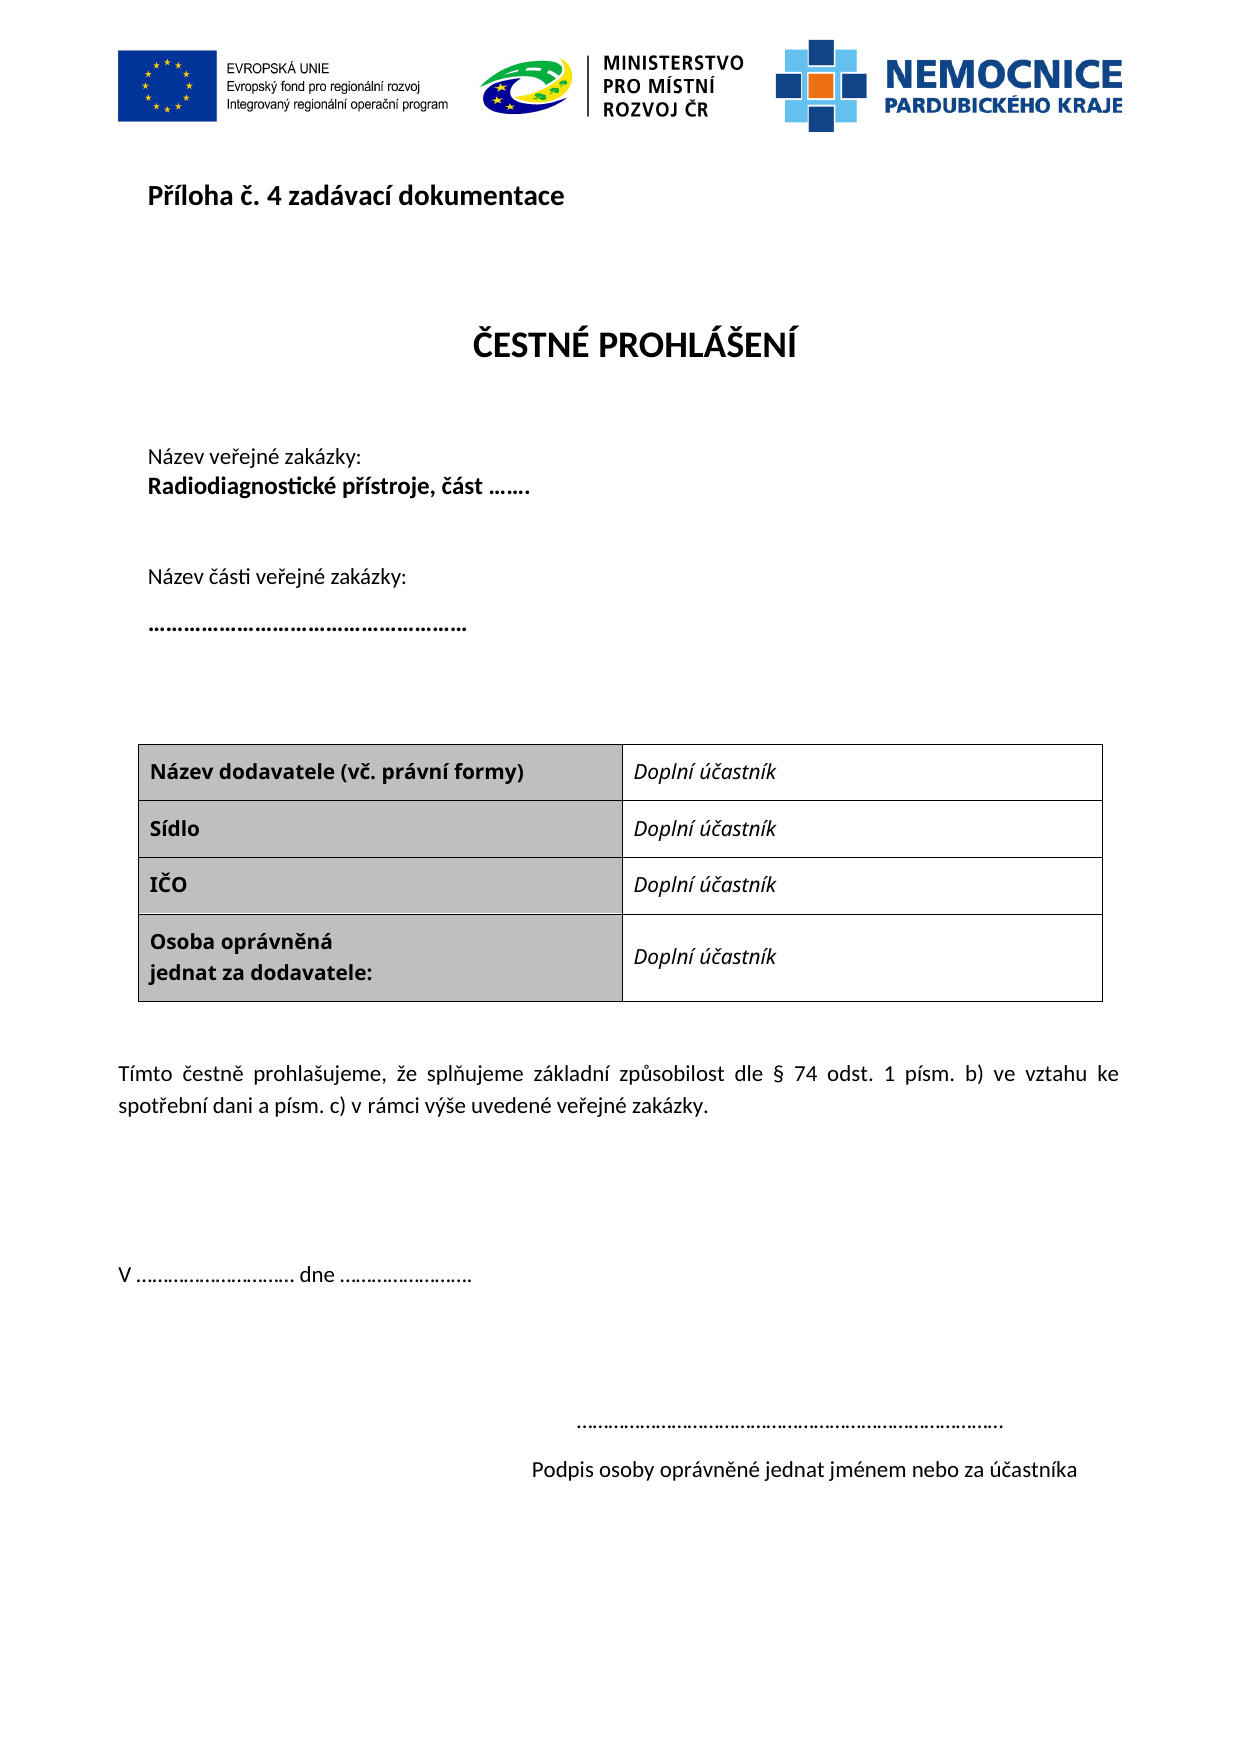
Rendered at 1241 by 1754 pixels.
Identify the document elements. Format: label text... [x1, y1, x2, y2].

table_cell IČO [139, 858, 622, 913]
table_cell Doplní účastník [623, 915, 1102, 1001]
table_cell Sídlo [139, 801, 622, 857]
table_header Název dodavatele (vč. právní formy) [139, 745, 622, 800]
picture [774, 38, 1123, 133]
table_cell Doplní účastník [623, 801, 1102, 857]
text ……………………………………………………………………… [118, 1407, 1122, 1434]
text Tímto čestně prohlašujeme, že splňujeme základní způsobilost dle § 74 odst. 1 písm. b) ve vztahu ke spotřební dani a písm. c) v rámci výše uvedené veřejné zakázky. [118, 1059, 1122, 1119]
text ……………………………………………… [148, 607, 1122, 637]
table_cell Osoba oprávněná jednat za dodavatele: [139, 915, 622, 1001]
text Příloha č. 4 zadávací dokumentace [148, 177, 1122, 213]
text ČESTNÉ PROHLÁŠENÍ [148, 321, 1122, 367]
picture [96, 26, 765, 145]
text V ………………………… dne ……………………. [118, 1260, 1122, 1288]
text Název veřejné zakázky: [118, 442, 1122, 470]
table_header Doplní účastník [623, 745, 1102, 800]
text Radiodiagnostické přístroje, část ……. [148, 470, 1122, 501]
table_cell Doplní účastník [623, 858, 1102, 913]
text Název části veřejné zakázky: [148, 562, 1122, 590]
text Podpis osoby oprávněné jednat jménem nebo za účastníka [118, 1455, 1122, 1483]
